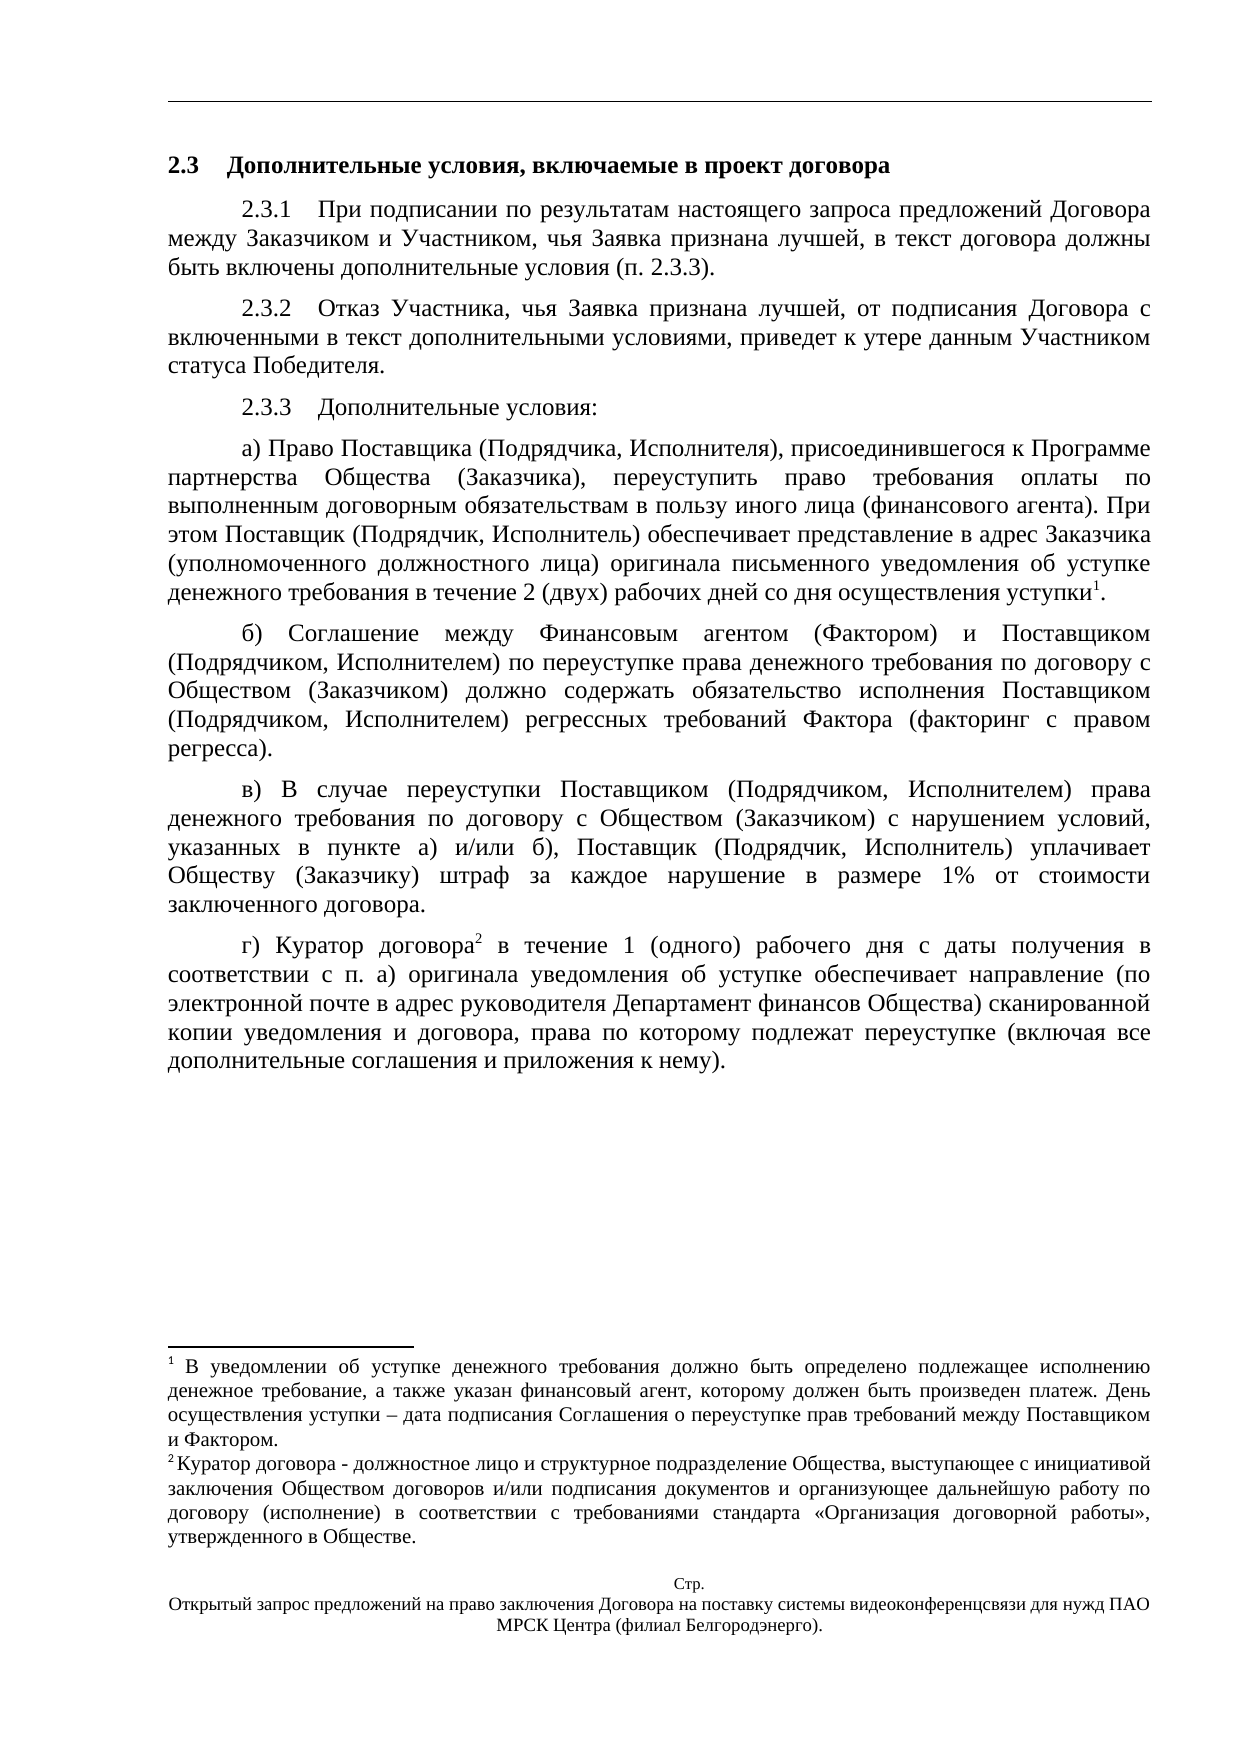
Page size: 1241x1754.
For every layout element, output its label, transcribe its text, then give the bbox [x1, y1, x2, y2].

subtitle в) В случае переуступки Поставщиком (Подрядчиком, Исполнителем) права денежного требования по договору с Обществом (Заказчиком) с нарушением условий, указанных в пункте а) и/или б), Поставщик (Подрядчик, Исполнитель) уплачивает Обществу (Заказчику) штраф за каждое нарушение в размере 1% от стоимости заключенного договора. [168, 774, 1152, 918]
subtitle Дополнительные условия, включаемые в проект договора [168, 150, 1152, 179]
subtitle Отказ Участника, чья Заявка признана лучшей, от подписания Договора с включенными в текст дополнительными условиями, приведет к утере данным Участником статуса Победителя. [168, 293, 1152, 379]
subtitle г) Куратор договора в течение 1 (одного) рабочего дня с даты получения в соответствии с п. а) оригинала уведомления об уступке обеспечивает направление (по электронной почте в адрес руководителя Департамент финансов Общества) сканированной копии уведомления и договора, права по которому подлежат переуступке (включая все дополнительные соглашения и приложения к нему). [168, 930, 1152, 1074]
subtitle Дополнительные условия: [168, 392, 1152, 420]
subtitle а) Право Поставщика (Подрядчика, Исполнителя), присоединившегося к Программе партнерства Общества (Заказчика), переуступить право требования оплаты по выполненным договорным обязательствам в пользу иного лица (финансового агента). При этом Поставщик (Подрядчик, Исполнитель) обеспечивает представление в адрес Заказчика (уполномоченного должностного лица) оригинала письменного уведомления об уступке денежного требования в течение 2 (двух) рабочих дней со дня осуществления уступки. [168, 433, 1152, 605]
subtitle При подписании по результатам настоящего запроса предложений Договора между Заказчиком и Участником, чья Заявка признана лучшей, в текст договора должны быть включены дополнительные условия (п. 2.3.3). [168, 194, 1152, 280]
subtitle б) Соглашение между Финансовым агентом (Фактором) и Поставщиком (Подрядчиком, Исполнителем) по переуступке права денежного требования по договору с Обществом (Заказчиком) должно содержать обязательство исполнения Поставщиком (Подрядчиком, Исполнителем) регрессных требований Фактора (факторинг с правом регресса). [168, 618, 1152, 762]
